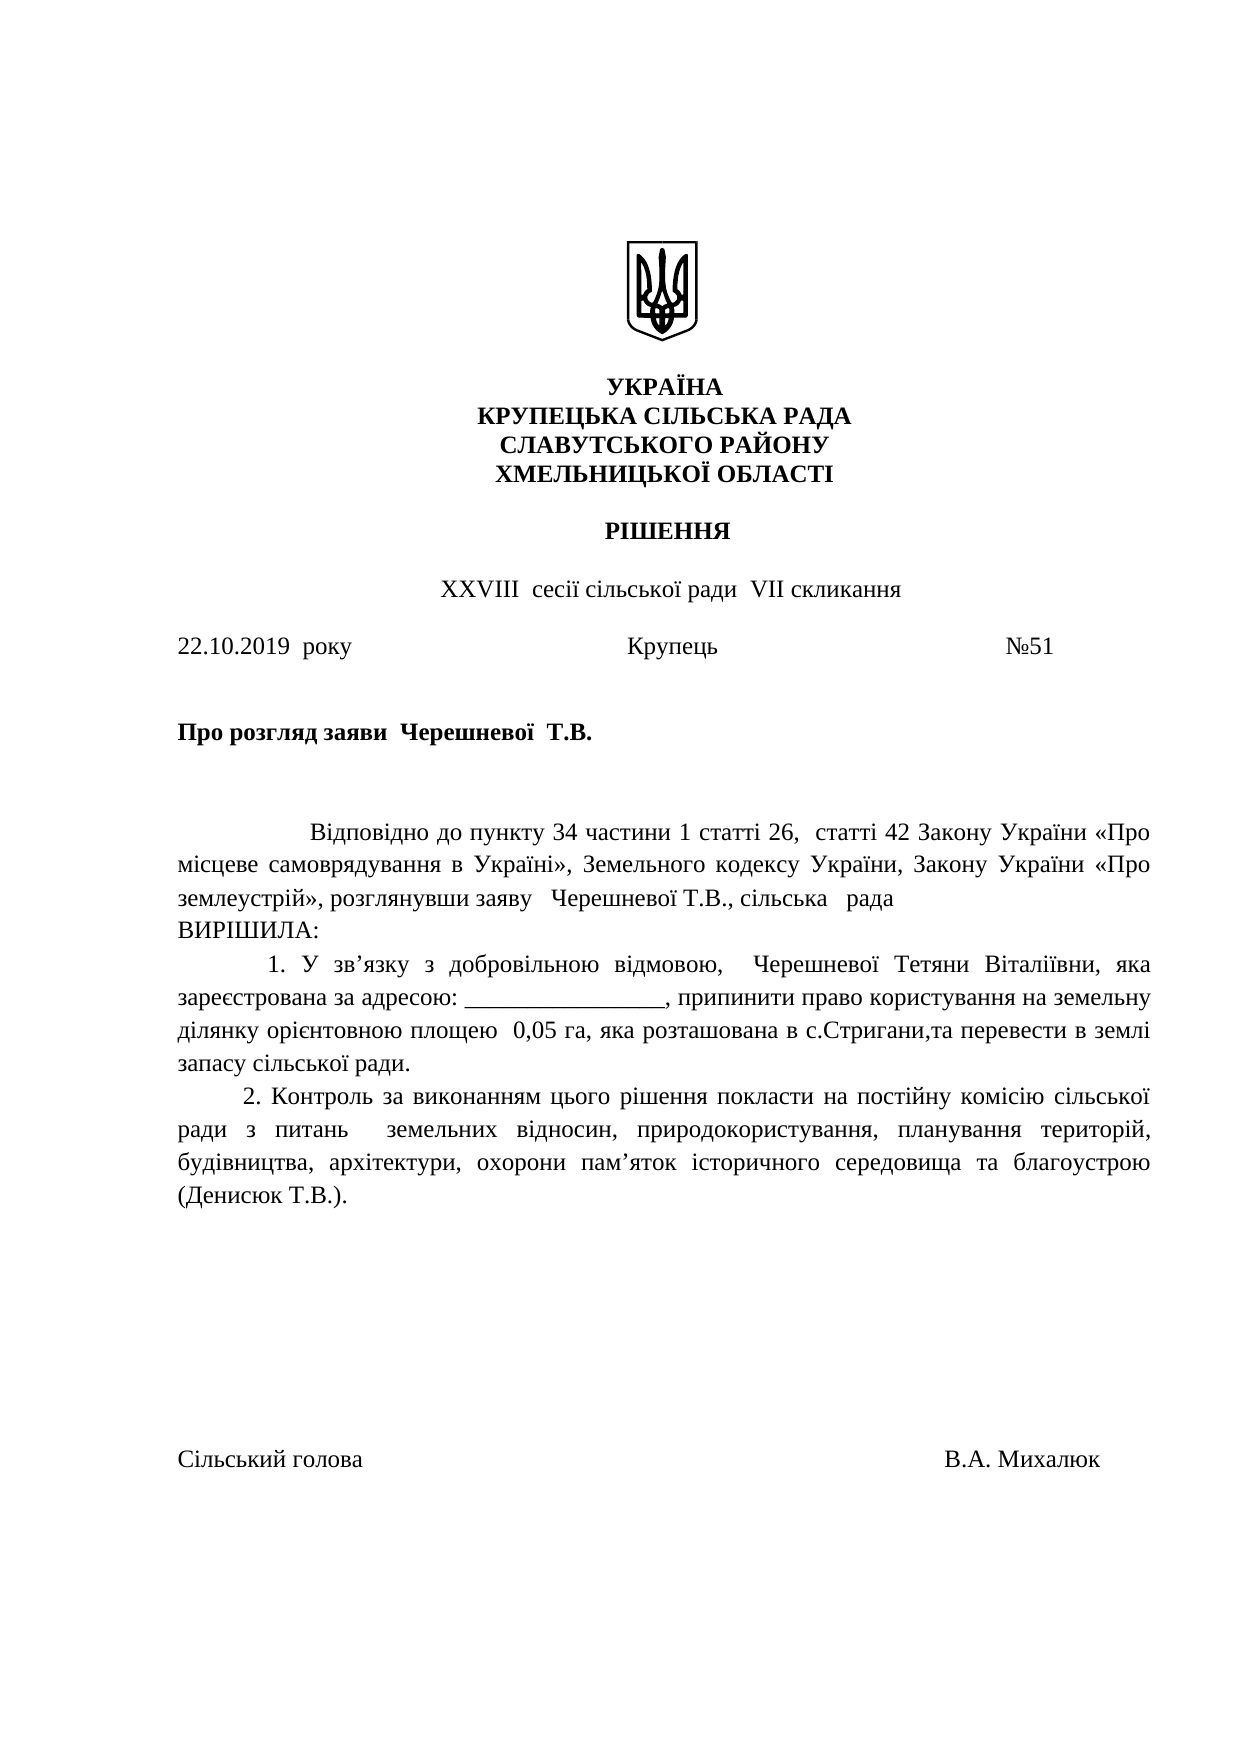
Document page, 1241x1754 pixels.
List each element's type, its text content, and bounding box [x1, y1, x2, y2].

text УКРАЇНА [177, 372, 1152, 401]
text Сільський голова В.А. Михалюк [177, 1444, 1152, 1473]
text КРУПЕЦЬКА СІЛЬСЬКА РАДА [177, 401, 1152, 430]
text ХМЕЛЬНИЦЬКОЇ ОБЛАСТІ [177, 459, 1152, 487]
text 2. Контроль за виконанням цього рішення покласти на постійну комісію сільської ради з питань земельних відносин, природокористування, планування територій, будівництва, архітектури, охорони пам’яток історичного середовища та благоустрою (Денисюк Т.В.). [177, 1081, 1152, 1208]
text ХХVІІІ сесії сільської ради VІІ скликання [177, 574, 1152, 602]
text Про розгляд заяви Черешневої Т.В. [177, 717, 1152, 746]
text Відповідно до пункту 34 частини 1 статті 26, статті 42 Закону України «Про місцеве самоврядування в Україні», Земельного кодексу України, Закону України «Про землеустрій», розглянувши заяву Черешневої Т.В., сільська рада [177, 817, 1152, 911]
text СЛАВУТСЬКОГО РАЙОНУ [177, 430, 1152, 459]
text 22.10.2019 року Крупець №51 [177, 631, 1152, 660]
text ВИРІШИЛА: [177, 916, 1152, 944]
text РІШЕННЯ [177, 516, 1152, 545]
text 1. У зв’язку з добровільною відмовою, Черешневої Тетяни Віталіївни, яка зареєстрована за адресою: ________________, припинити право користування на земельну ділянку орієнтовною площею 0,05 га, яка розташована в с.Стригани,та перевести в землі запасу сільської ради. [177, 949, 1152, 1076]
